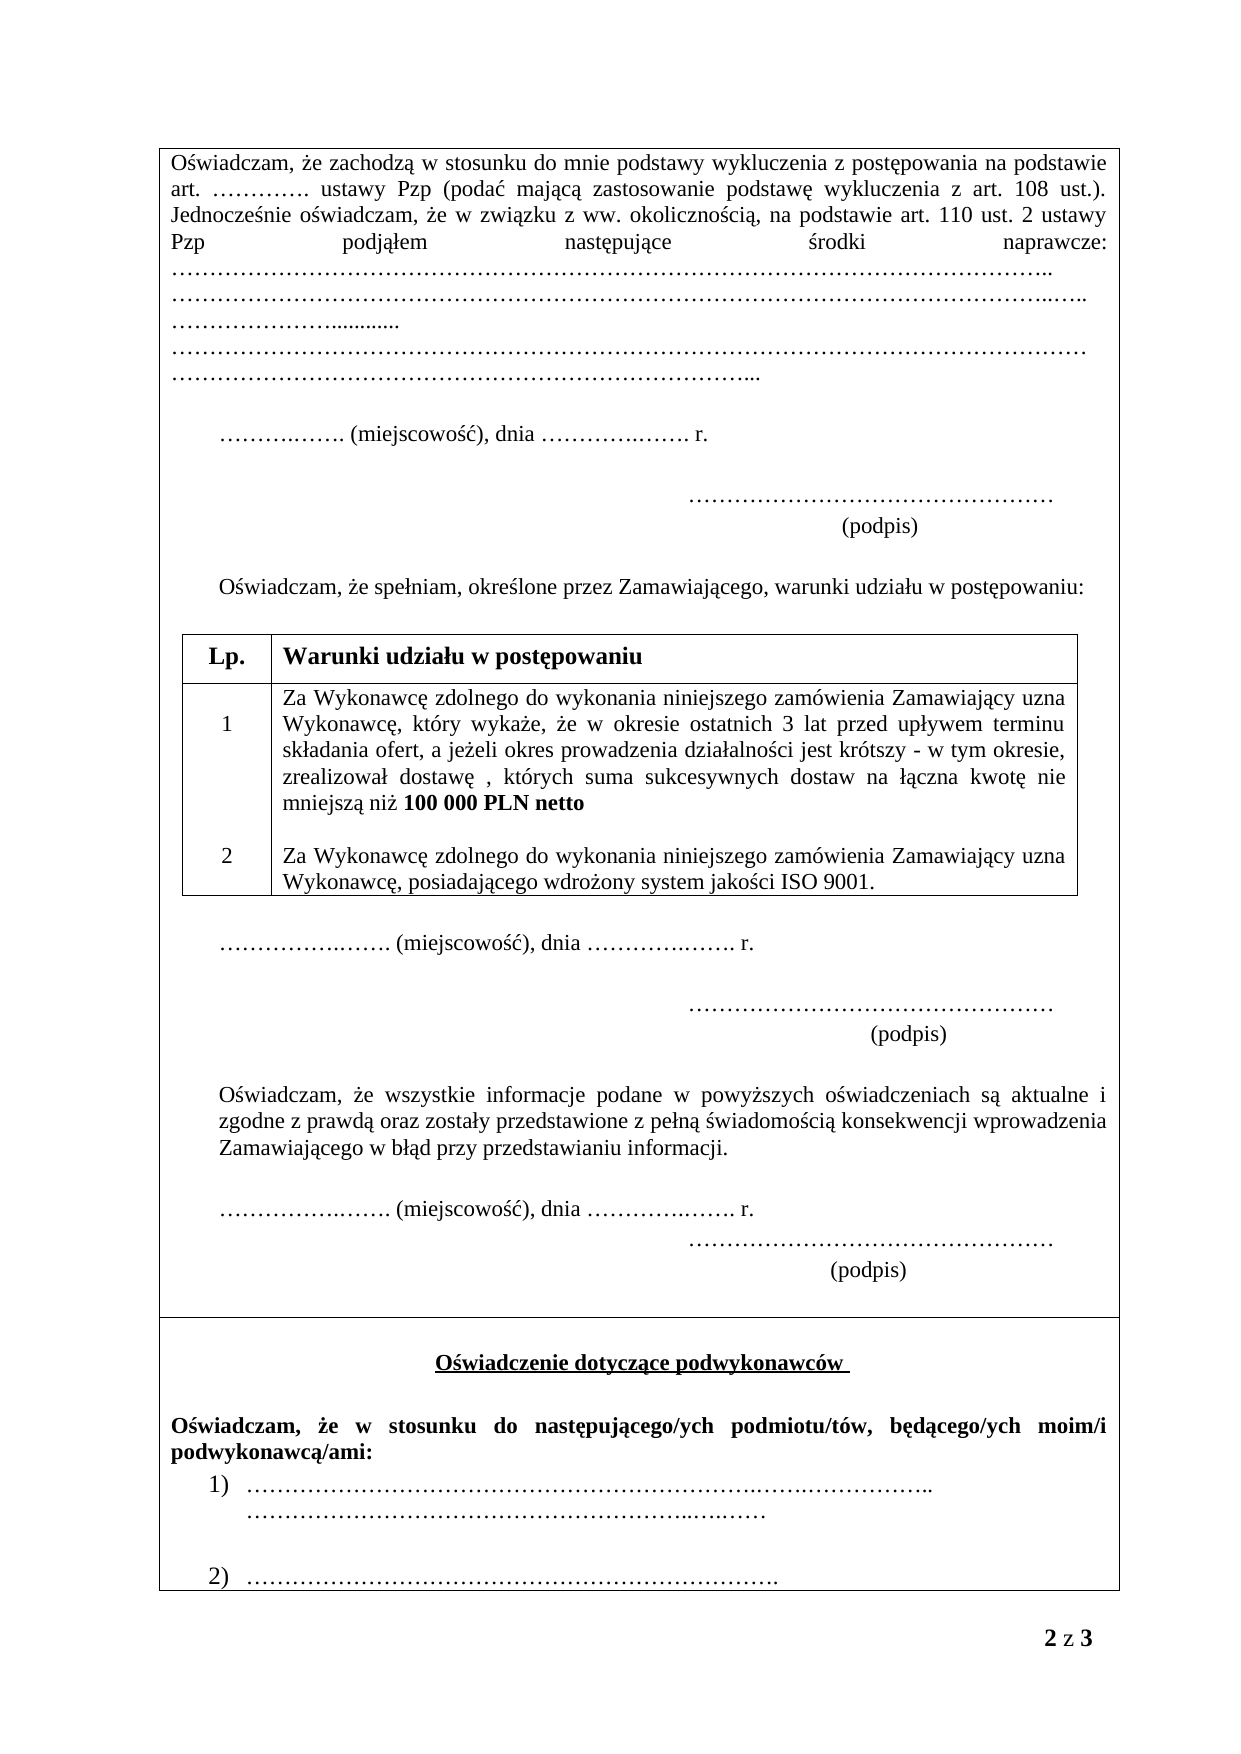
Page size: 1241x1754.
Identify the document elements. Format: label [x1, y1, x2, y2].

table_cell [160, 1318, 1119, 1590]
table_cell [160, 149, 1119, 1317]
